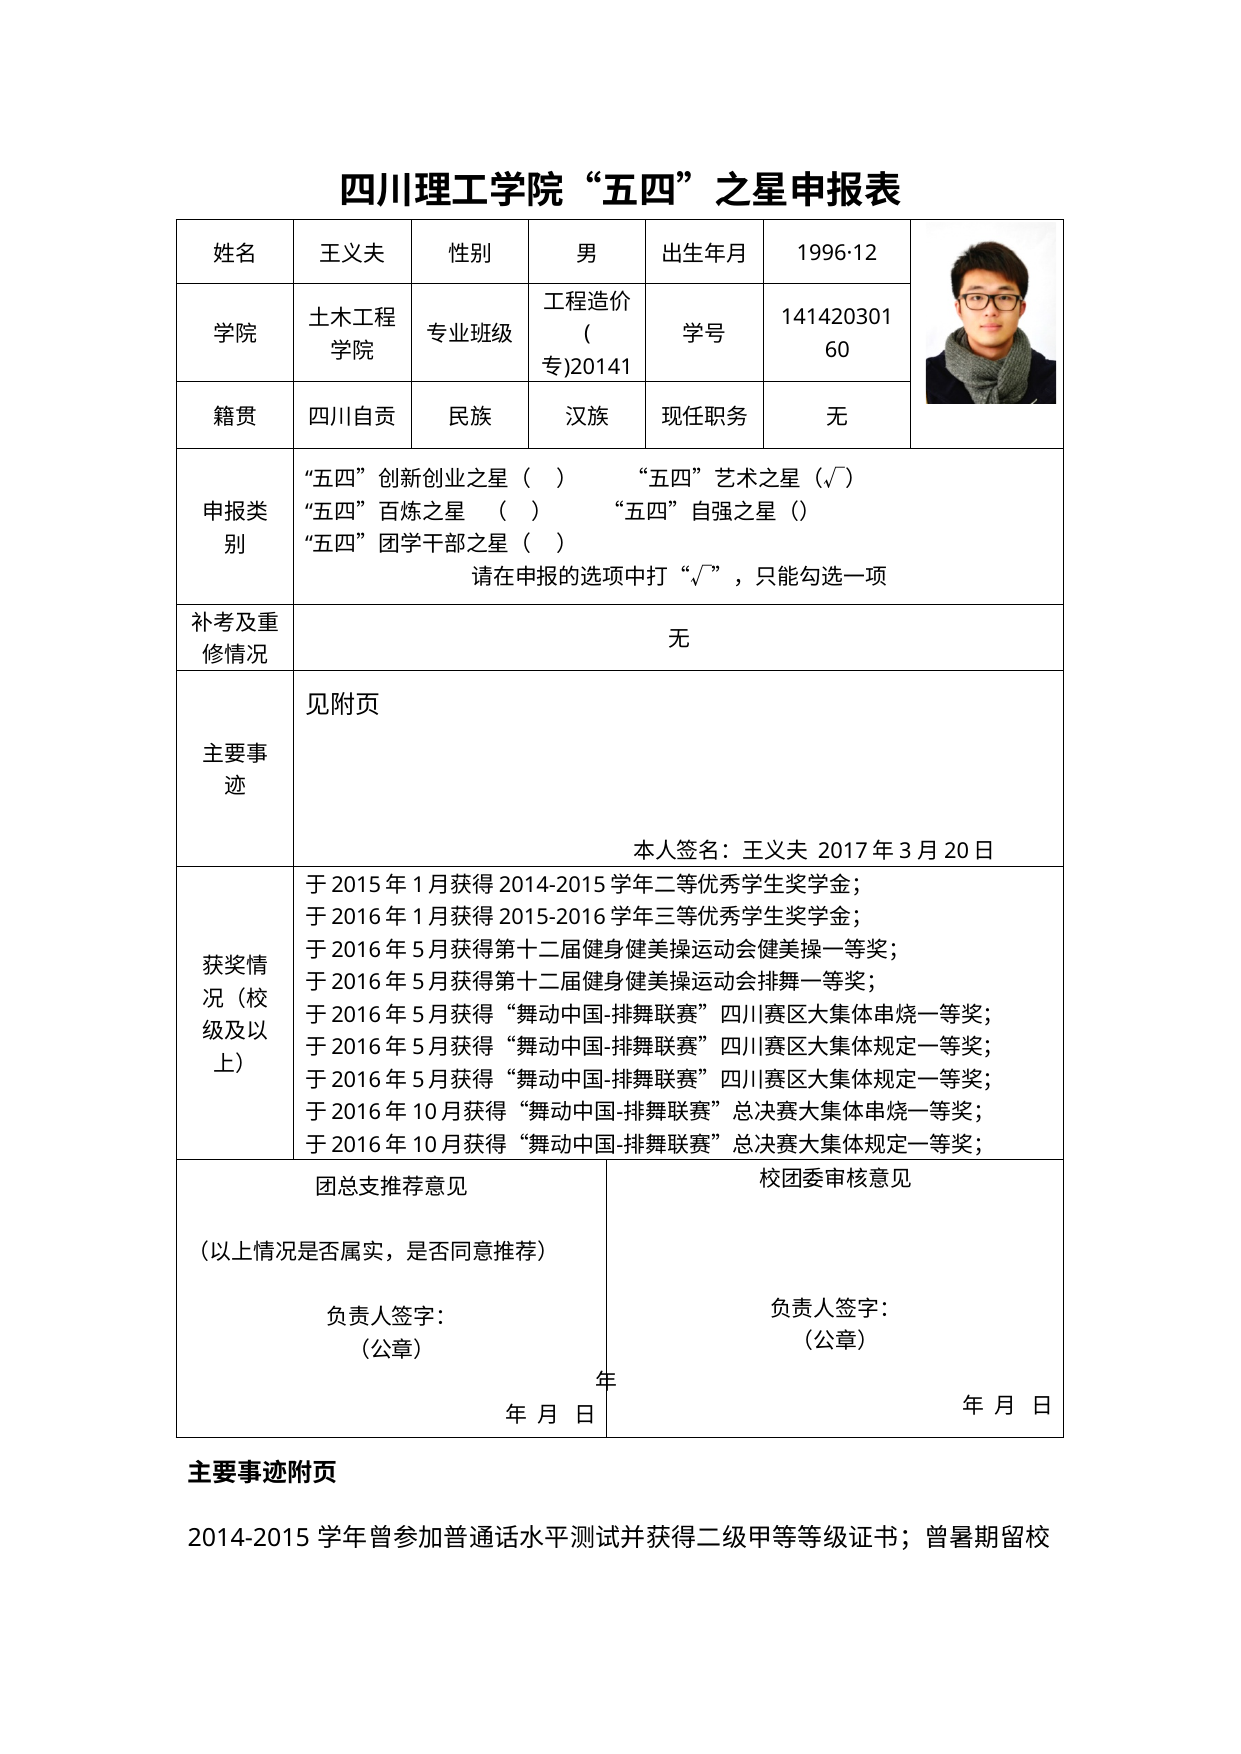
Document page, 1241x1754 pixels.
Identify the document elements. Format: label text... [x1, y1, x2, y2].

table_cell 四川自贡 [294, 382, 411, 448]
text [187, 1503, 1053, 1568]
table_cell 汉族 [529, 382, 645, 448]
table_header 姓名 [177, 220, 293, 282]
table_cell 学号 [646, 284, 763, 381]
table_cell 申报类别 [177, 449, 293, 603]
table_cell 民族 [412, 382, 528, 448]
table_cell “五四”创新创业之星（ ） “五四”艺术之星（√） “五四”百炼之星 （ ） “五四”自强之星（） “五四”团学干部之星（ ） 请在申报的选项中打“√”，只能勾选一项 [294, 449, 1063, 603]
table_cell 无 [764, 382, 910, 448]
table_cell 见附页 本人签名：王义夫 2017年 3 月 20日 [294, 671, 1063, 866]
table_cell 校团委审核意见 负责人签字： （公章） 年 月 日 [607, 1160, 1063, 1437]
table_cell 专业班级 [412, 284, 528, 381]
table_header 男 [529, 220, 645, 282]
table_cell 团总支推荐意见 （以上情况是否属实，是否同意推荐） 负责人签字： （公章） 年 年 月 日 [177, 1160, 606, 1437]
text 主要事迹附页 [187, 1438, 1053, 1503]
table_cell 补考及重修情况 [177, 605, 293, 669]
table_cell 无 [294, 605, 1063, 669]
table_header 王义夫 [294, 220, 411, 282]
table_cell 14142030160 [764, 284, 910, 381]
table_header 出生年月 [646, 220, 763, 282]
table_cell 于2015年1月获得2014-2015学年二等优秀学生奖学金； 于2016年1月获得2015-2016学年三等优秀学生奖学金； 于2016年5月获得第十二届健身健美操运动会健美操一等奖； 于2016年5月获得第十二届健身健美操运动会排舞一等奖； 于2016年5月获得“舞动中国-排舞联赛”四川赛区大集体串烧一等奖； 于2016年5月获得“舞动中国-排舞联赛”四川赛区大集体规定一等奖； 于2016年5月获得“舞动中国-排舞联赛”四川赛区大集体规定一等奖； 于2016年10月获得“舞动中国-排舞联赛”总决赛大集体串烧一等奖； 于2016年10月获得“舞动中国-排舞联赛”总决赛大集体规定一等奖； [294, 867, 1063, 1159]
picture [925, 222, 1057, 401]
table_header 性别 [412, 220, 528, 282]
table_cell 学院 [177, 284, 293, 381]
table_header [911, 220, 1063, 448]
table_cell 土木工程学院 [294, 284, 411, 381]
table_cell 工程造价(专)20141 [529, 284, 645, 381]
table_cell 主要事迹 [177, 671, 293, 866]
text 四川理工学院“五四”之星申报表 [187, 154, 1053, 219]
table_cell 获奖情况（校级及以上） [177, 867, 293, 1159]
table_header 1996·12 [764, 220, 910, 282]
table_cell 现任职务 [646, 382, 763, 448]
table_cell 籍贯 [177, 382, 293, 448]
